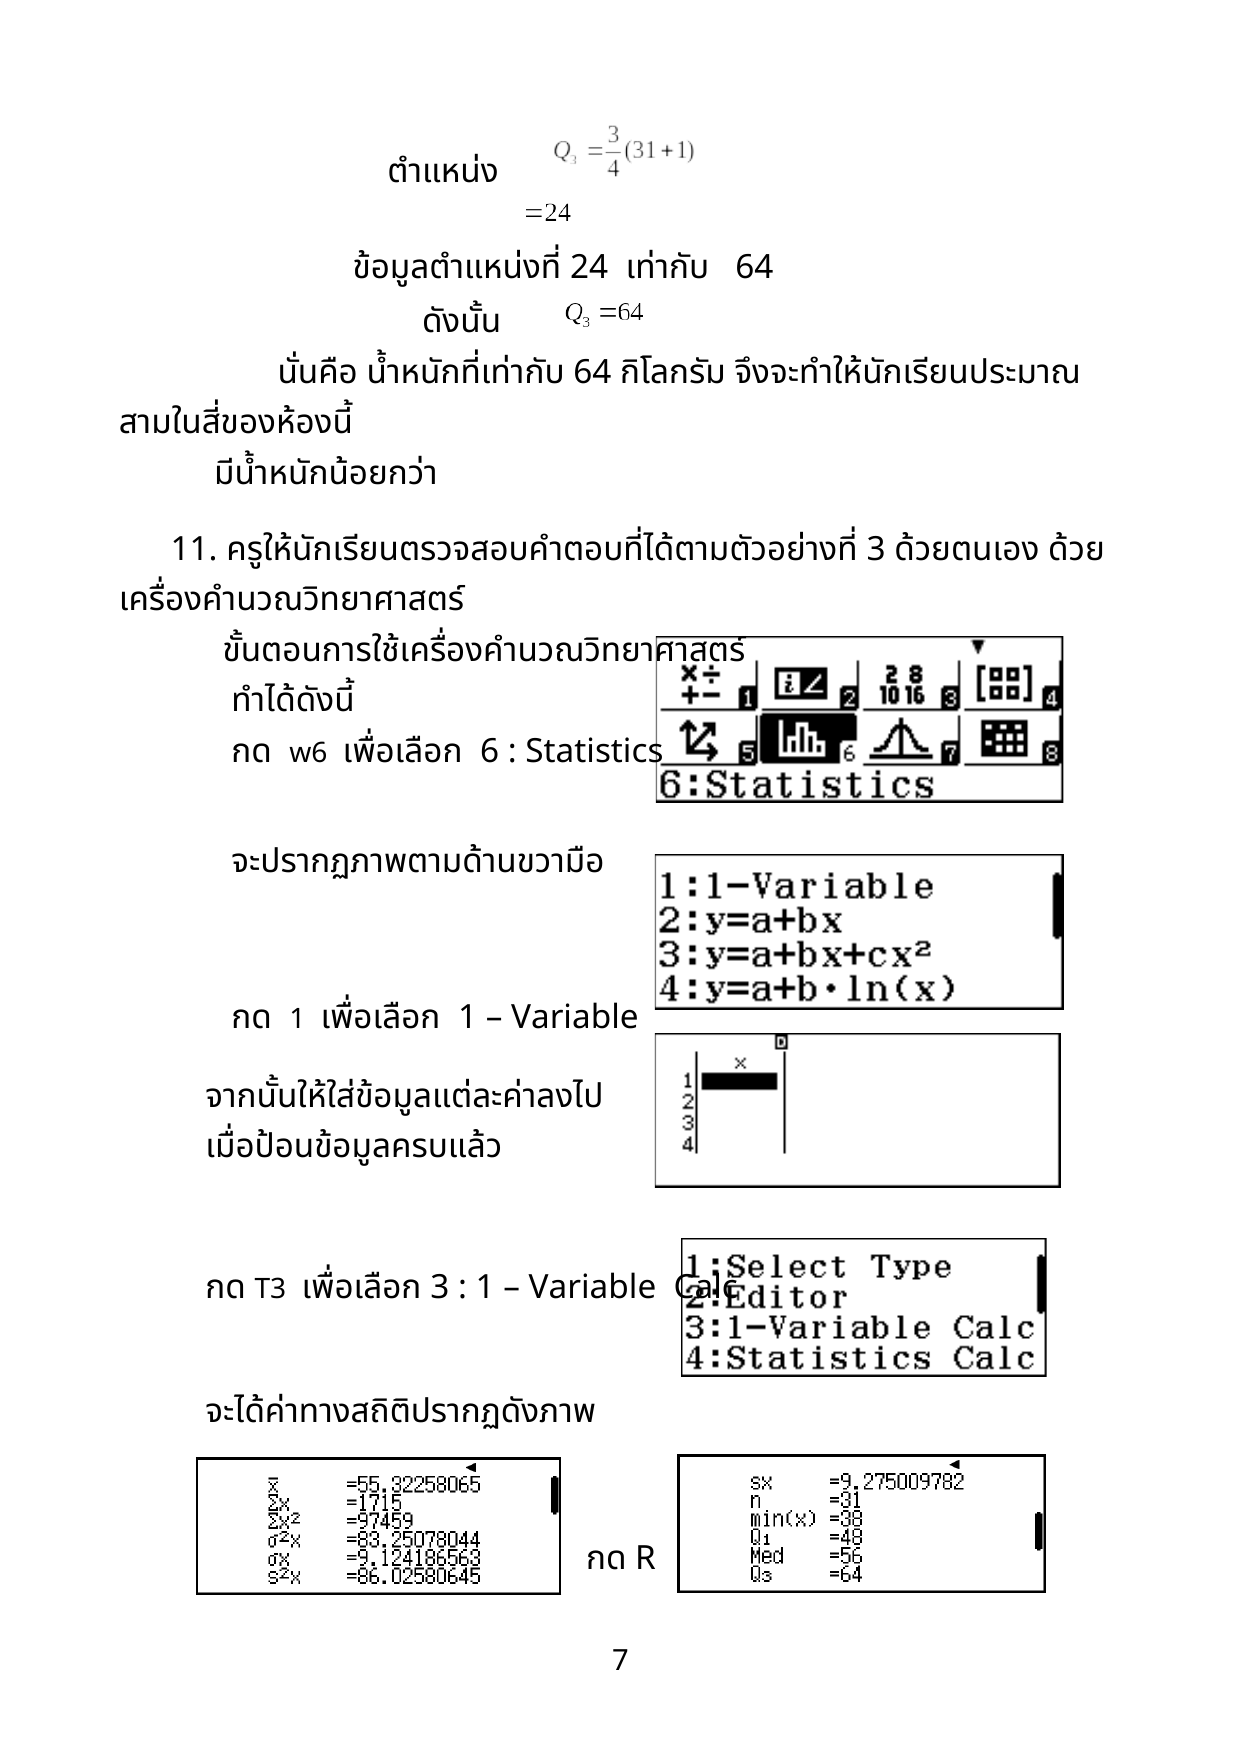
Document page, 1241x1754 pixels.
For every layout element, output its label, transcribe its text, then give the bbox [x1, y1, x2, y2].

picture [679, 1456, 1044, 1534]
picture [681, 1238, 1047, 1263]
picture [654, 887, 1064, 993]
text มีน้ำหนักน้อยกว่า [118, 449, 1122, 499]
text กด 1 เพื่อเลือก 1 – Variable [118, 993, 1122, 1043]
picture [654, 1172, 1061, 1188]
text ข้อมูลตำแหน่งที่ 24 เท่ากับ 64 [118, 243, 1122, 294]
text จะได้ค่าทางสถิติปรากฏดังภาพ [118, 1387, 1122, 1438]
text กด R [118, 1534, 1122, 1585]
picture [655, 777, 1064, 803]
text ดังนั้น [118, 294, 1122, 348]
text ขั้นตอนการใช้เครื่องคำนวณวิทยาศาสตร์ [118, 626, 1122, 676]
text จะปรากฏภาพตามด้านขวามือ [118, 837, 1122, 887]
picture [681, 1314, 1047, 1377]
text ทำได้ดังนี้ [118, 676, 1122, 727]
text กด T3 เพื่อเลือก 3 : 1 – Variable Calc [118, 1263, 1122, 1314]
picture [198, 1585, 559, 1593]
picture [679, 1585, 1044, 1591]
picture [198, 1459, 559, 1534]
text ตำแหน่ง [231, 118, 1122, 198]
text 11. ครูให้นักเรียนตรวจสอบคำตอบที่ได้ตามตัวอย่างที่ 3 ด้วยตนเอง ด้วยเครื่องคำนวณวิทยาศาสตร์ [118, 525, 1122, 626]
text เมื่อป้อนข้อมูลครบแล้ว [118, 1122, 1122, 1172]
text กด w6 เพื่อเลือก 6 : Statistics [118, 727, 1122, 777]
text จากนั้นให้ใส่ข้อมูลแต่ละค่าลงไป [118, 1072, 1122, 1122]
text นั่นคือ น้ำหนักที่เท่ากับ 64 กิโลกรัม จึงจะทำให้นักเรียนประมาณสามในสี่ของห้องนี้ [118, 348, 1122, 449]
picture [654, 1043, 1061, 1072]
